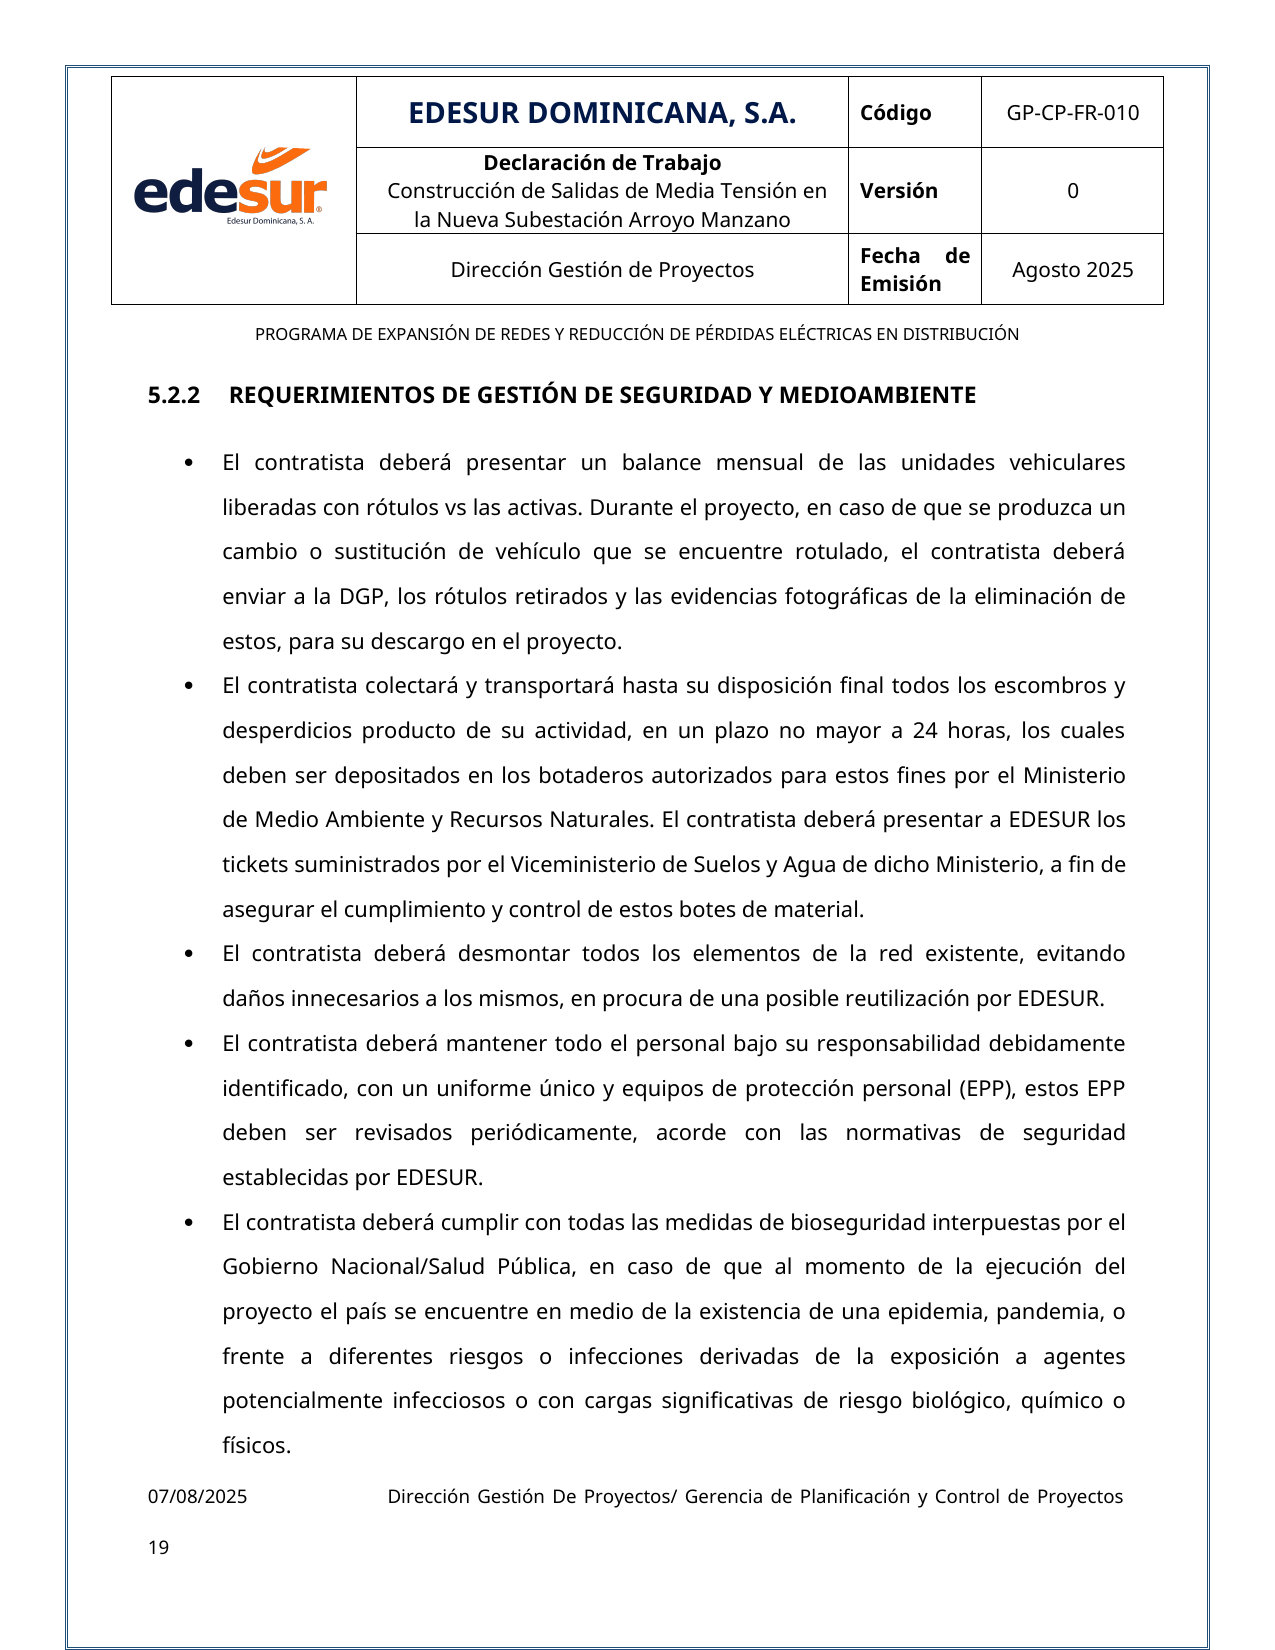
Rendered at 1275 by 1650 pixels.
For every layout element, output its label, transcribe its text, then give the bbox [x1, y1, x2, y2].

picture [120, 139, 343, 230]
subtitle REQUERIMIENTOS DE GESTIÓN DE SEGURIDAD Y MEDIOAMBIENTE [148, 379, 1127, 410]
list El contratista deberá cumplir con todas las medidas de bioseguridad interpuestas por el Gobierno Nacional/Salud Pública, en caso de que al momento de la ejecución del proyecto el país se encuentre en medio de la existencia de una epidemia, pandemia, o frente a diferentes riesgos o infecciones derivadas de la exposición a agentes potencialmente infecciosos o con cargas significativas de riesgo biológico, químico o físicos. [185, 1207, 1127, 1460]
list El contratista deberá desmontar todos los elementos de la red existente, evitando daños innecesarios a los mismos, en procura de una posible reutilización por EDESUR. [185, 938, 1127, 1013]
list El contratista deberá presentar un balance mensual de las unidades vehiculares liberadas con rótulos vs las activas. Durante el proyecto, en caso de que se produzca un cambio o sustitución de vehículo que se encuentre rotulado, el contratista deberá enviar a la DGP, los rótulos retirados y las evidencias fotográficas de la eliminación de estos, para su descargo en el proyecto. [185, 447, 1127, 655]
list El contratista colectará y transportará hasta su disposición final todos los escombros y desperdicios producto de su actividad, en un plazo no mayor a 24 horas, los cuales deben ser depositados en los botaderos autorizados para estos fines por el Ministerio de Medio Ambiente y Recursos Naturales. El contratista deberá presentar a EDESUR los tickets suministrados por el Viceministerio de Suelos y Agua de dicho Ministerio, a fin de asegurar el cumplimiento y control de estos botes de material. [185, 670, 1127, 923]
list El contratista deberá mantener todo el personal bajo su responsabilidad debidamente identificado, con un uniforme único y equipos de protección personal (EPP), estos EPP deben ser revisados periódicamente, acorde con las normativas de seguridad establecidas por EDESUR. [185, 1028, 1127, 1192]
